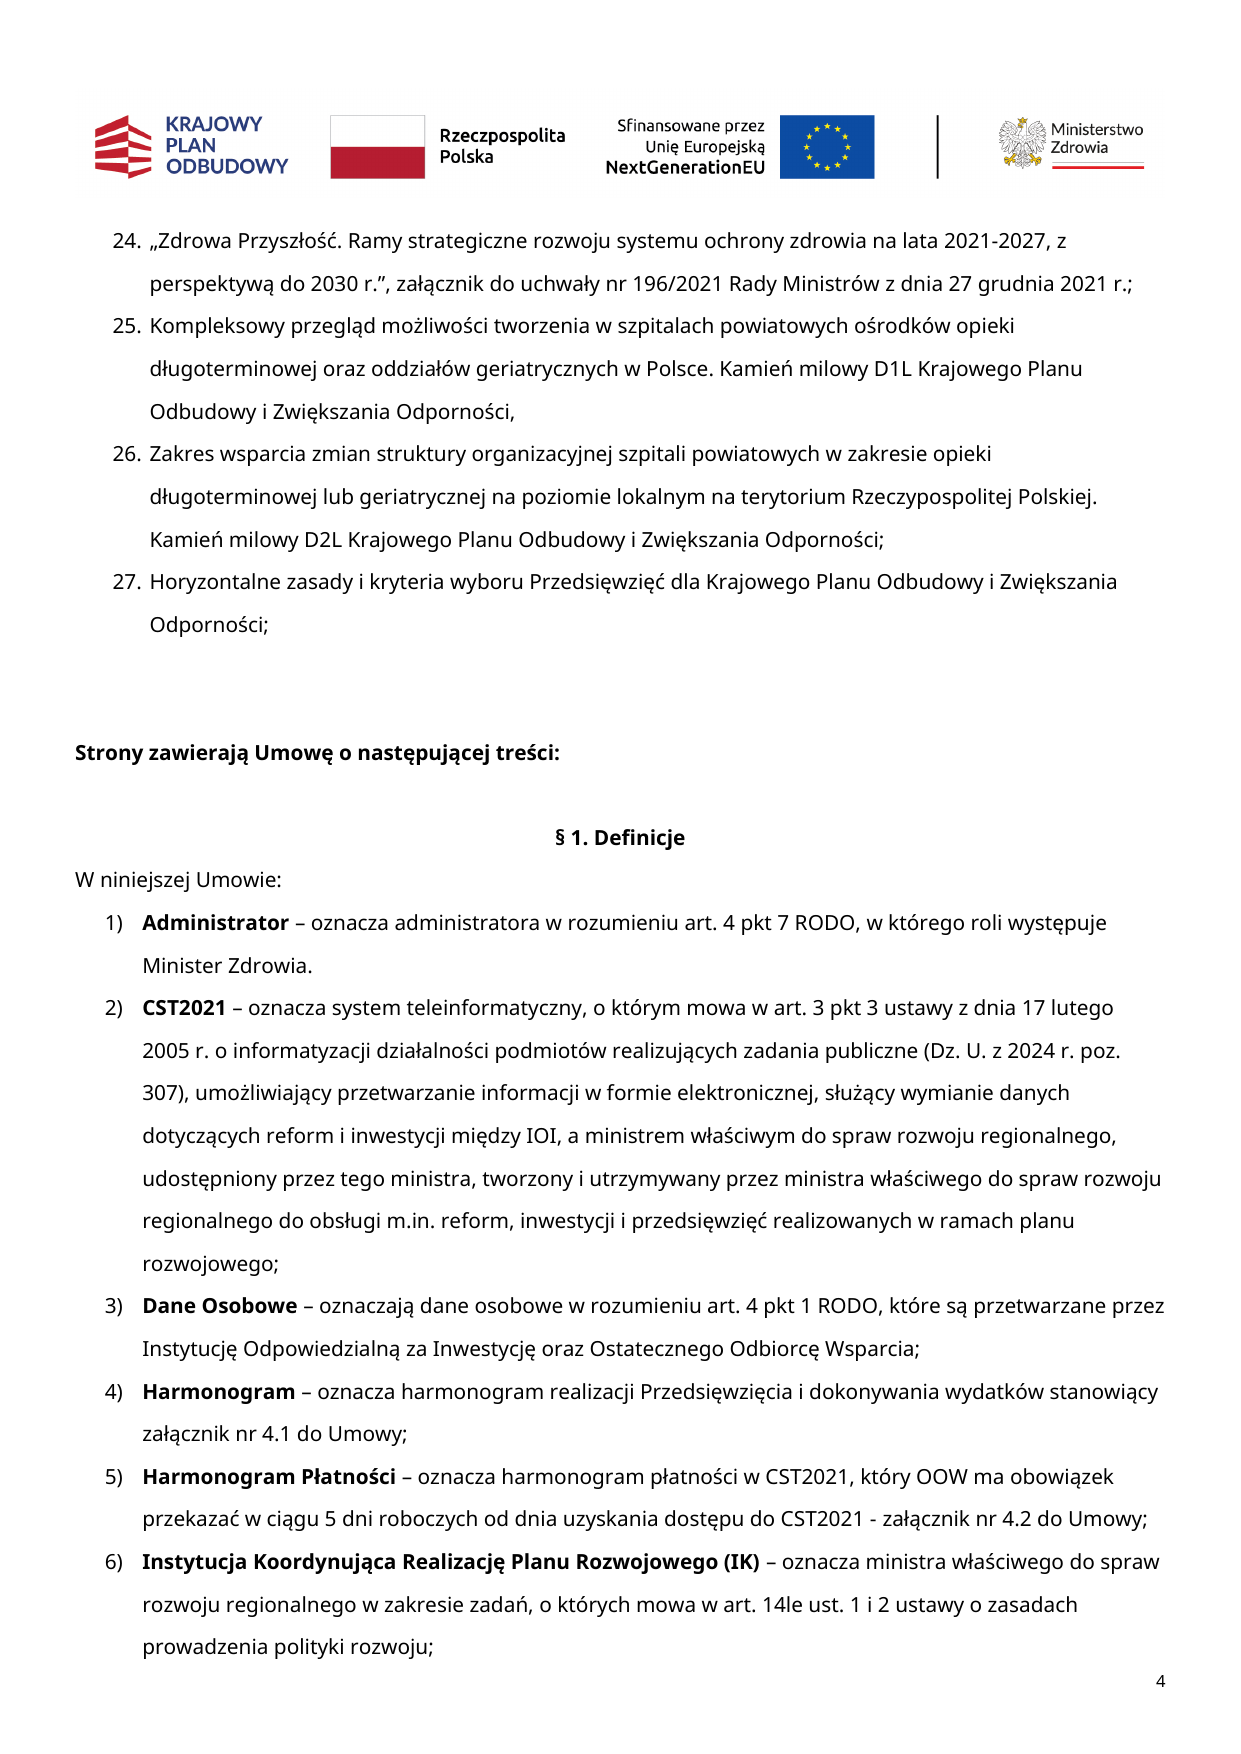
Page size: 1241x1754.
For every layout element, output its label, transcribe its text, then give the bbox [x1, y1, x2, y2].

list Kompleksowy przegląd możliwości tworzenia w szpitalach powiatowych ośrodków opieki długoterminowej oraz oddziałów geriatrycznych w Polsce. Kamień milowy D1L Krajowego Planu Odbudowy i Zwiększania Odporności, [112, 312, 1165, 425]
list Horyzontalne zasady i kryteria wyboru Przedsięwzięć dla Krajowego Planu Odbudowy i Zwiększania Odporności; [112, 567, 1165, 638]
picture [75, 88, 1166, 198]
list Zakres wsparcia zmian struktury organizacyjnej szpitali powiatowych w zakresie opieki długoterminowej lub geriatrycznej na poziomie lokalnym na terytorium Rzeczypospolitej Polskiej. Kamień milowy D2L Krajowego Planu Odbudowy i Zwiększania Odporności; [112, 439, 1165, 553]
list Harmonogram – oznacza harmonogram realizacji Przedsięwzięcia i dokonywania wydatków stanowiący załącznik nr 4.1 do Umowy; [104, 1377, 1165, 1448]
list „Zdrowa Przyszłość. Ramy strategiczne rozwoju systemu ochrony zdrowia na lata 2021-2027, z perspektywą do 2030 r.”, załącznik do uchwały nr 196/2021 Rady Ministrów z dnia 27 grudnia 2021 r.; [112, 226, 1165, 297]
text Strony zawierają Umowę o następującej treści: [75, 738, 1165, 766]
list Instytucja Koordynująca Realizację Planu Rozwojowego (IK) – oznacza ministra właściwego do spraw rozwoju regionalnego w zakresie zadań, o których mowa w art. 14le ust. 1 i 2 ustawy o zasadach prowadzenia polityki rozwoju; [104, 1547, 1165, 1661]
list Administrator – oznacza administratora w rozumieniu art. 4 pkt 7 RODO, w którego roli występuje Minister Zdrowia. [104, 908, 1165, 979]
list CST2021 – oznacza system teleinformatyczny, o którym mowa w art. 3 pkt 3 ustawy z dnia 17 lutego 2005 r. o informatyzacji działalności podmiotów realizujących zadania publiczne (Dz. U. z 2024 r. poz. 307), umożliwiający przetwarzanie informacji w formie elektronicznej, służący wymianie danych dotyczących reform i inwestycji między IOI, a ministrem właściwym do spraw rozwoju regionalnego, udostępniony przez tego ministra, tworzony i utrzymywany przez ministra właściwego do spraw rozwoju regionalnego do obsługi m.in. reform, inwestycji i przedsięwzięć realizowanych w ramach planu rozwojowego; [104, 993, 1165, 1277]
list Dane Osobowe – oznaczają dane osobowe w rozumieniu art. 4 pkt 1 RODO, które są przetwarzane przez Instytucję Odpowiedzialną za Inwestycję oraz Ostatecznego Odbiorcę Wsparcia; [104, 1292, 1165, 1363]
text W niniejszej Umowie: [75, 866, 1165, 894]
text § 1. Definicje [75, 823, 1165, 851]
list Harmonogram Płatności – oznacza harmonogram płatności w CST2021, który OOW ma obowiązek przekazać w ciągu 5 dni roboczych od dnia uzyskania dostępu do CST2021 - załącznik nr 4.2 do Umowy; [104, 1462, 1165, 1533]
